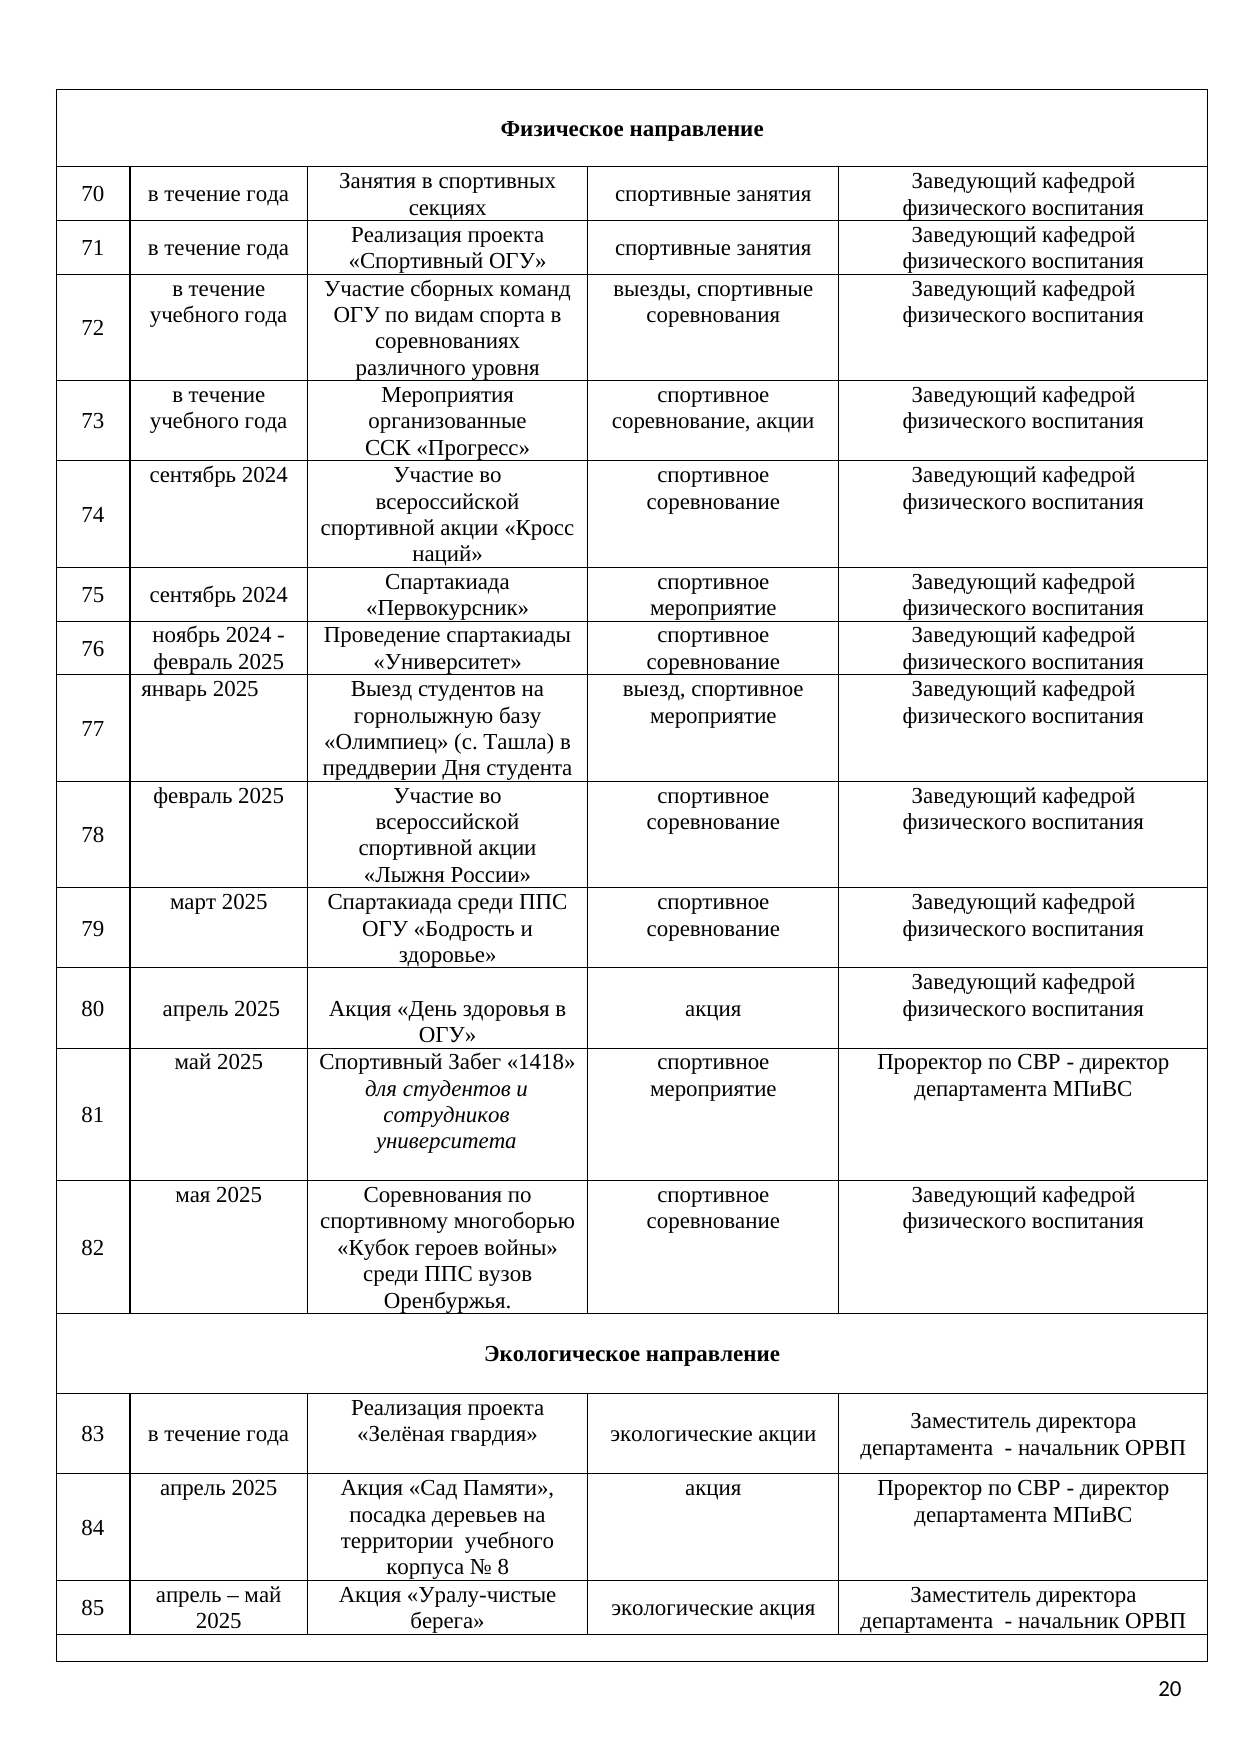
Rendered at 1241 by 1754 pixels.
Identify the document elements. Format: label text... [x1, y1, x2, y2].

table_cell Заведующий кафедрой физического воспитания [839, 568, 1207, 621]
table_cell [57, 1394, 129, 1473]
table_cell [57, 221, 129, 274]
table_cell [57, 622, 129, 674]
table_cell май 2025 [131, 1049, 307, 1180]
table_cell Заместитель директора департамента - начальник ОРВП [839, 1581, 1207, 1633]
table_cell [57, 1474, 129, 1580]
table_cell спортивное соревнование [588, 461, 838, 567]
table_cell апрель – май 2025 [131, 1581, 307, 1633]
table_cell Заведующий кафедрой физического воспитания [839, 275, 1207, 380]
table_cell Заместитель директора департамента - начальник ОРВП [839, 1394, 1207, 1473]
table_cell Соревнования по спортивному многоборью «Кубок героев войны» среди ППС вузов Оренбуржья. [308, 1181, 587, 1313]
table_cell [57, 167, 129, 220]
table_cell выезд, спортивное мероприятие [588, 675, 838, 781]
table_cell Реализация проекта «Зелёная гвардия» [308, 1394, 587, 1473]
table_cell спортивное соревнование [588, 1181, 838, 1313]
table_cell [57, 782, 129, 887]
table_cell [57, 568, 129, 621]
table_cell Заведующий кафедрой физического воспитания [839, 1181, 1207, 1313]
table_cell выезды, спортивные соревнования [588, 275, 838, 380]
table_cell Участие во всероссийской спортивной акции «Кросс наций» [308, 461, 587, 567]
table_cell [57, 1635, 1207, 1661]
table_cell в течение года [131, 1394, 307, 1473]
table_cell спортивное мероприятие [588, 1049, 838, 1180]
table_cell [57, 1049, 129, 1180]
table_cell в течение года [131, 221, 307, 274]
table_cell спортивное соревнование [588, 888, 838, 967]
table_cell сентябрь 2024 [131, 461, 307, 567]
table_cell [57, 888, 129, 967]
table_cell март 2025 [131, 888, 307, 967]
table_cell Акция «День здоровья в ОГУ» [308, 968, 587, 1047]
table_cell Реализация проекта «Спортивный ОГУ» [308, 221, 587, 274]
table_cell январь 2025 [131, 675, 307, 781]
table_cell спортивное мероприятие [588, 568, 838, 621]
table_cell Спартакиада «Первокурсник» [308, 568, 587, 621]
table_cell акция [588, 968, 838, 1047]
table_cell Акция «Уралу-чистые берега» [308, 1581, 587, 1633]
table_cell Участие во всероссийской спортивной акции «Лыжня России» [308, 782, 587, 887]
table_cell в течение учебного года [131, 275, 307, 380]
table_cell апрель 2025 [131, 968, 307, 1047]
table_cell спортивное соревнование, акции [588, 381, 838, 460]
table_cell спортивное соревнование [588, 622, 838, 674]
table_cell [57, 461, 129, 567]
table_cell Заведующий кафедрой физического воспитания [839, 675, 1207, 781]
table_cell акция [588, 1474, 838, 1580]
table_cell Заведующий кафедрой физического воспитания [839, 167, 1207, 220]
table_cell в течение учебного года [131, 381, 307, 460]
table_cell [57, 1181, 129, 1313]
table_cell Заведующий кафедрой физического воспитания [839, 381, 1207, 460]
table_cell Экологическое направление [57, 1314, 1207, 1393]
table_cell Проректор по СВР - директор департамента МПиВС [839, 1049, 1207, 1180]
table_cell Заведующий кафедрой физического воспитания [839, 461, 1207, 567]
table_cell сентябрь 2024 [131, 568, 307, 621]
table_cell Мероприятия организованные ССК «Прогресс» [308, 381, 587, 460]
table_cell ноябрь 2024 -февраль 2025 [131, 622, 307, 674]
table_cell Выезд студентов на горнолыжную базу «Олимпиец» (с. Ташла) в преддверии Дня студента [308, 675, 587, 781]
table_cell апрель 2025 [131, 1474, 307, 1580]
table_cell спортивные занятия [588, 167, 838, 220]
table_cell Проведение спартакиады «Университет» [308, 622, 587, 674]
table_cell [57, 675, 129, 781]
table_cell Участие сборных команд ОГУ по видам спорта в соревнованиях различного уровня [308, 275, 587, 380]
table_cell Заведующий кафедрой физического воспитания [839, 221, 1207, 274]
table_cell Акция «Сад Памяти», посадка деревьев на территории учебного корпуса № 8 [308, 1474, 587, 1580]
table_cell Заведующий кафедрой физического воспитания [839, 968, 1207, 1047]
table_cell Физическое направление [57, 90, 1207, 166]
table_cell мая 2025 [131, 1181, 307, 1313]
table_cell в течение года [131, 167, 307, 220]
table_cell Спортивный Забег «1418» для студентов и сотрудников университета [308, 1049, 587, 1180]
table_cell Заведующий кафедрой физического воспитания [839, 782, 1207, 887]
table_cell Занятия в спортивных секциях [308, 167, 587, 220]
table_cell Проректор по СВР - директор департамента МПиВС [839, 1474, 1207, 1580]
table_cell [57, 275, 129, 380]
table_cell спортивные занятия [588, 221, 838, 274]
table_cell [57, 381, 129, 460]
table_cell Заведующий кафедрой физического воспитания [839, 622, 1207, 674]
table_cell Спартакиада среди ППС ОГУ «Бодрость и здоровье» [308, 888, 587, 967]
table_cell спортивное соревнование [588, 782, 838, 887]
table_cell февраль 2025 [131, 782, 307, 887]
table_cell Заведующий кафедрой физического воспитания [839, 888, 1207, 967]
table_cell экологические акции [588, 1394, 838, 1473]
table_cell [57, 1581, 129, 1633]
table_cell [57, 968, 129, 1047]
table_cell экологические акция [588, 1581, 838, 1633]
